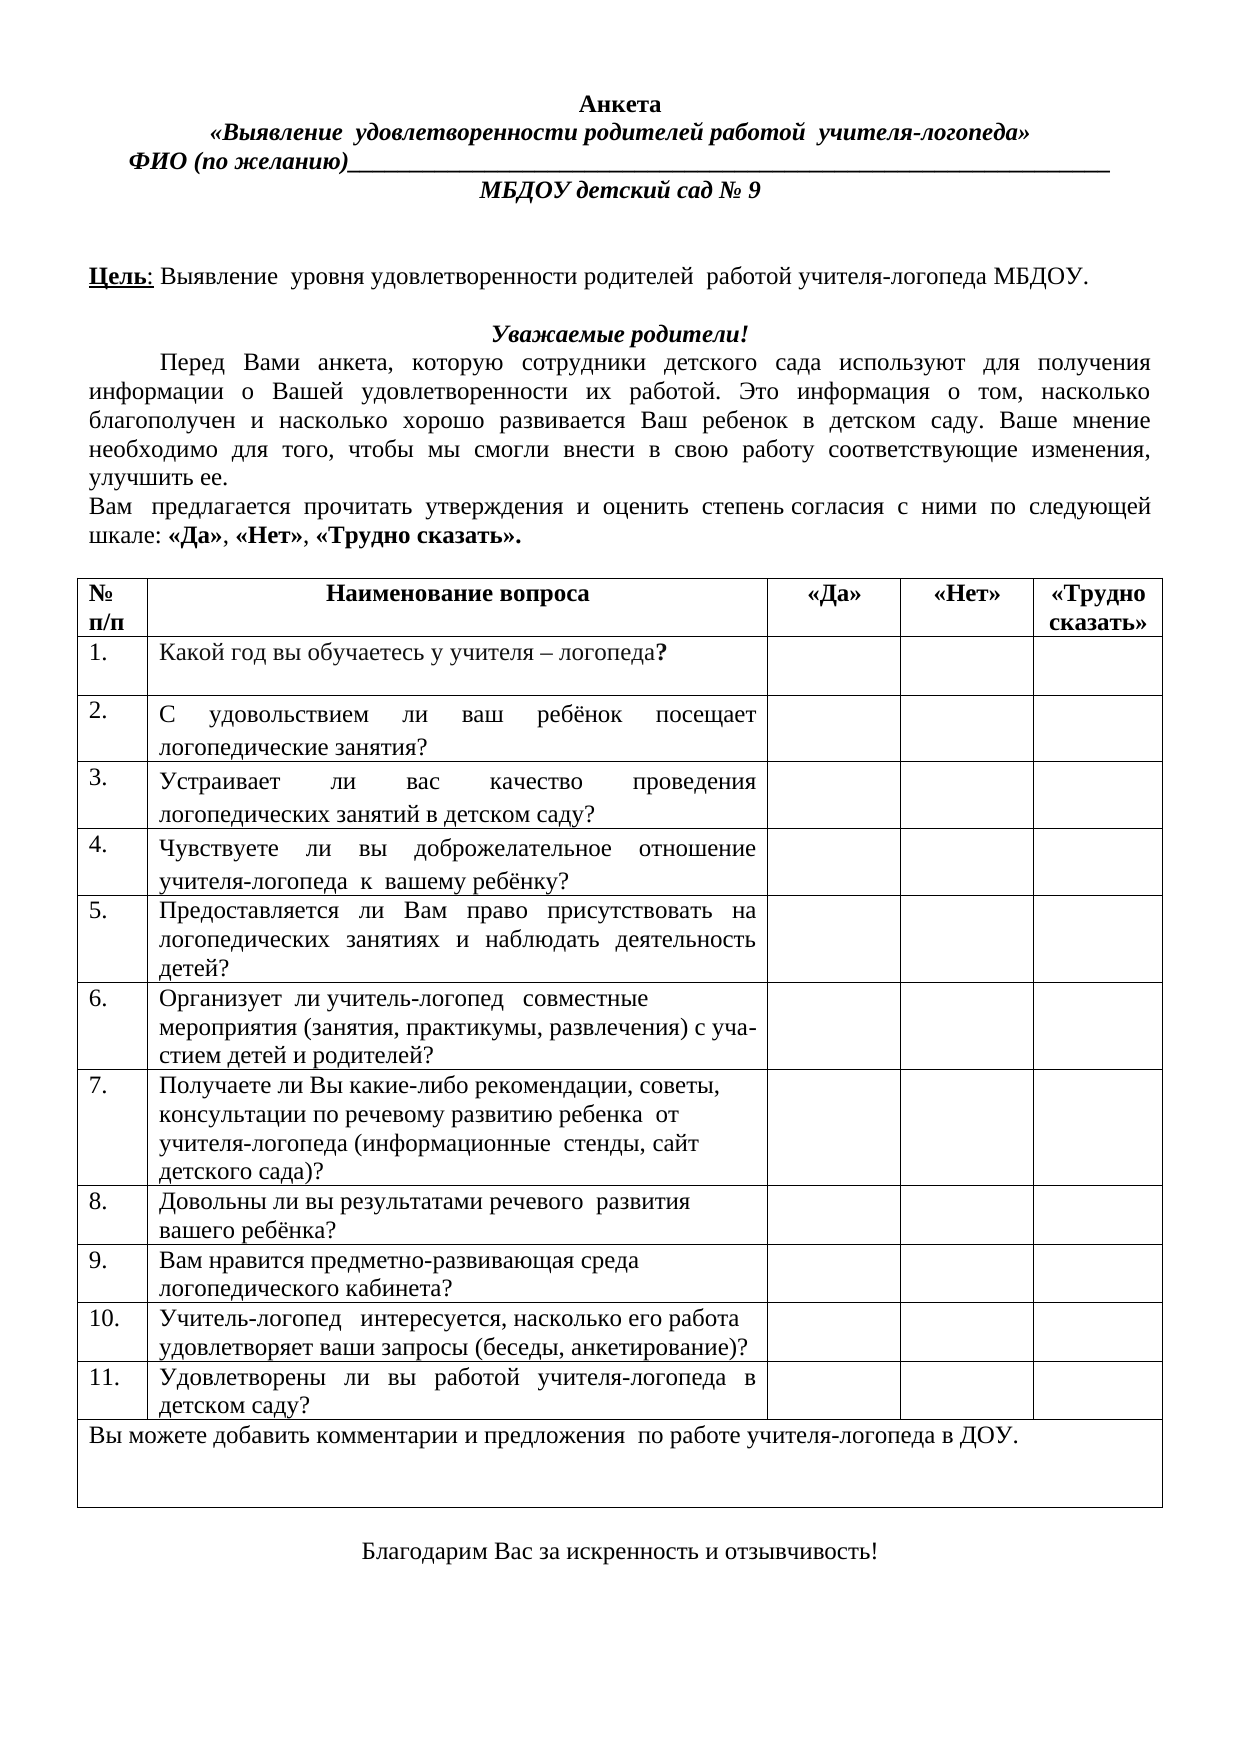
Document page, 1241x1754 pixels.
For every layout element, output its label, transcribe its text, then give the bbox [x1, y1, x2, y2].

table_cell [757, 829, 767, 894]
text Анкета [89, 89, 1152, 117]
table_cell [768, 983, 900, 1069]
table_cell [768, 1070, 900, 1185]
text Цель: Выявление уровня удовлетворенности родителей работой учителя-логопеда МБДОУ. [89, 261, 1152, 290]
text Уважаемые родители! [89, 319, 1152, 347]
table_cell Вы можете добавить комментарии и предложения по работе учителя-логопеда в ДОУ. [78, 1420, 1162, 1507]
table_cell [768, 1362, 900, 1419]
table_cell Организует ли учитель-логопед совместные мероприятия (занятия, практикумы, развлечения) с участием детей и родителей? [148, 983, 767, 1069]
text Благодарим Вас за искренность и отзывчивость! [89, 1536, 1152, 1565]
table_cell 2. [78, 696, 147, 761]
table_cell [1034, 829, 1162, 894]
table_cell [768, 1186, 900, 1244]
table_cell [768, 829, 900, 894]
table_cell [901, 1186, 1033, 1244]
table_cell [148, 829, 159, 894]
table_cell Учитель-логопед интересуется, насколько его работа удовлетворяет ваши запросы (беседы, анкетирование)? [148, 1303, 767, 1361]
table_cell [901, 762, 1033, 828]
table_cell [1034, 1186, 1162, 1244]
table_cell Предоставляется ли Вам право присутствовать на логопедических занятиях и наблюдать деятельность детей? [148, 896, 767, 982]
table_cell Довольны ли вы результатами речевого развития вашего ребёнка? [148, 1186, 767, 1244]
text «Выявление удовлетворенности родителей работой учителя-логопеда» [89, 117, 1152, 146]
table_cell 11. [78, 1362, 147, 1419]
table_cell [901, 1245, 1033, 1302]
table_cell [901, 1362, 1033, 1419]
table_cell [1034, 983, 1162, 1069]
table_cell [1034, 1303, 1162, 1361]
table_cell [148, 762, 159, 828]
text МБДОУ детский сад № 9 [89, 175, 1152, 204]
table_cell [901, 637, 1033, 694]
table_cell 9. [78, 1245, 147, 1302]
table_cell 10. [78, 1303, 147, 1361]
table_cell [901, 983, 1033, 1069]
table_cell [1034, 696, 1162, 761]
table_cell [768, 896, 900, 982]
table_cell [768, 1303, 900, 1361]
table_cell 7. [78, 1070, 147, 1185]
table_cell 8. [78, 1186, 147, 1244]
table_cell Удовлетворены ли вы работой учителя-логопеда в детском саду? [148, 1362, 767, 1419]
table_cell [901, 1070, 1033, 1185]
table_cell [1034, 762, 1162, 828]
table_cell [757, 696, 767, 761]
table_cell [901, 696, 1033, 761]
table_cell Вам нравится предметно-развивающая среда логопедического кабинета? [148, 1245, 767, 1302]
table_header «Трудно сказать» [1034, 579, 1162, 636]
table_cell [1034, 896, 1162, 982]
text Вам предлагается прочитать утверждения и оценить степень согласия с ними по следующей шкале: «Да», «Нет», «Трудно сказать». [89, 491, 1152, 549]
table_cell Какой год вы обучаетесь у учителя – логопеда? [148, 637, 767, 694]
table_cell Получаете ли Вы какие-либо рекомендации, советы, консультации по речевому развитию ребенка от учителя-логопеда (информационные стенды, сайт детского сада)? [148, 1070, 767, 1185]
table_cell 1. [78, 637, 147, 694]
table_cell [1034, 1362, 1162, 1419]
table_cell 6. [78, 983, 147, 1069]
table_cell [1034, 1245, 1162, 1302]
table_cell 4. [78, 829, 147, 894]
table_header «Нет» [901, 579, 1033, 636]
table_header № п/п [78, 579, 147, 636]
table_cell 3. [78, 762, 147, 828]
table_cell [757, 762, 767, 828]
text ФИО (по желанию)_____________________________________________________________ [89, 146, 1152, 175]
table_cell [768, 637, 900, 694]
table_cell [901, 829, 1033, 894]
table_header «Да» [768, 579, 900, 636]
table_cell [901, 896, 1033, 982]
table_cell [768, 762, 900, 828]
table_cell [768, 696, 900, 761]
table_cell [901, 1303, 1033, 1361]
table_cell [768, 1245, 900, 1302]
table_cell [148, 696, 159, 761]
table_cell 5. [78, 896, 147, 982]
text Перед Вами анкета, которую сотрудники детского сада используют для получения информации о Вашей удовлетворенности их работой. Это информация о том, насколько благополучен и насколько хорошо развивается Ваш ребенок в детском саду. Ваше мнение необходимо для того, чтобы мы смогли внести в свою работу соответствующие изменения, улучшить ее. [89, 347, 1152, 491]
table_header Наименование вопроса [148, 579, 767, 636]
table_cell [1034, 637, 1162, 694]
table_cell [1034, 1070, 1162, 1185]
